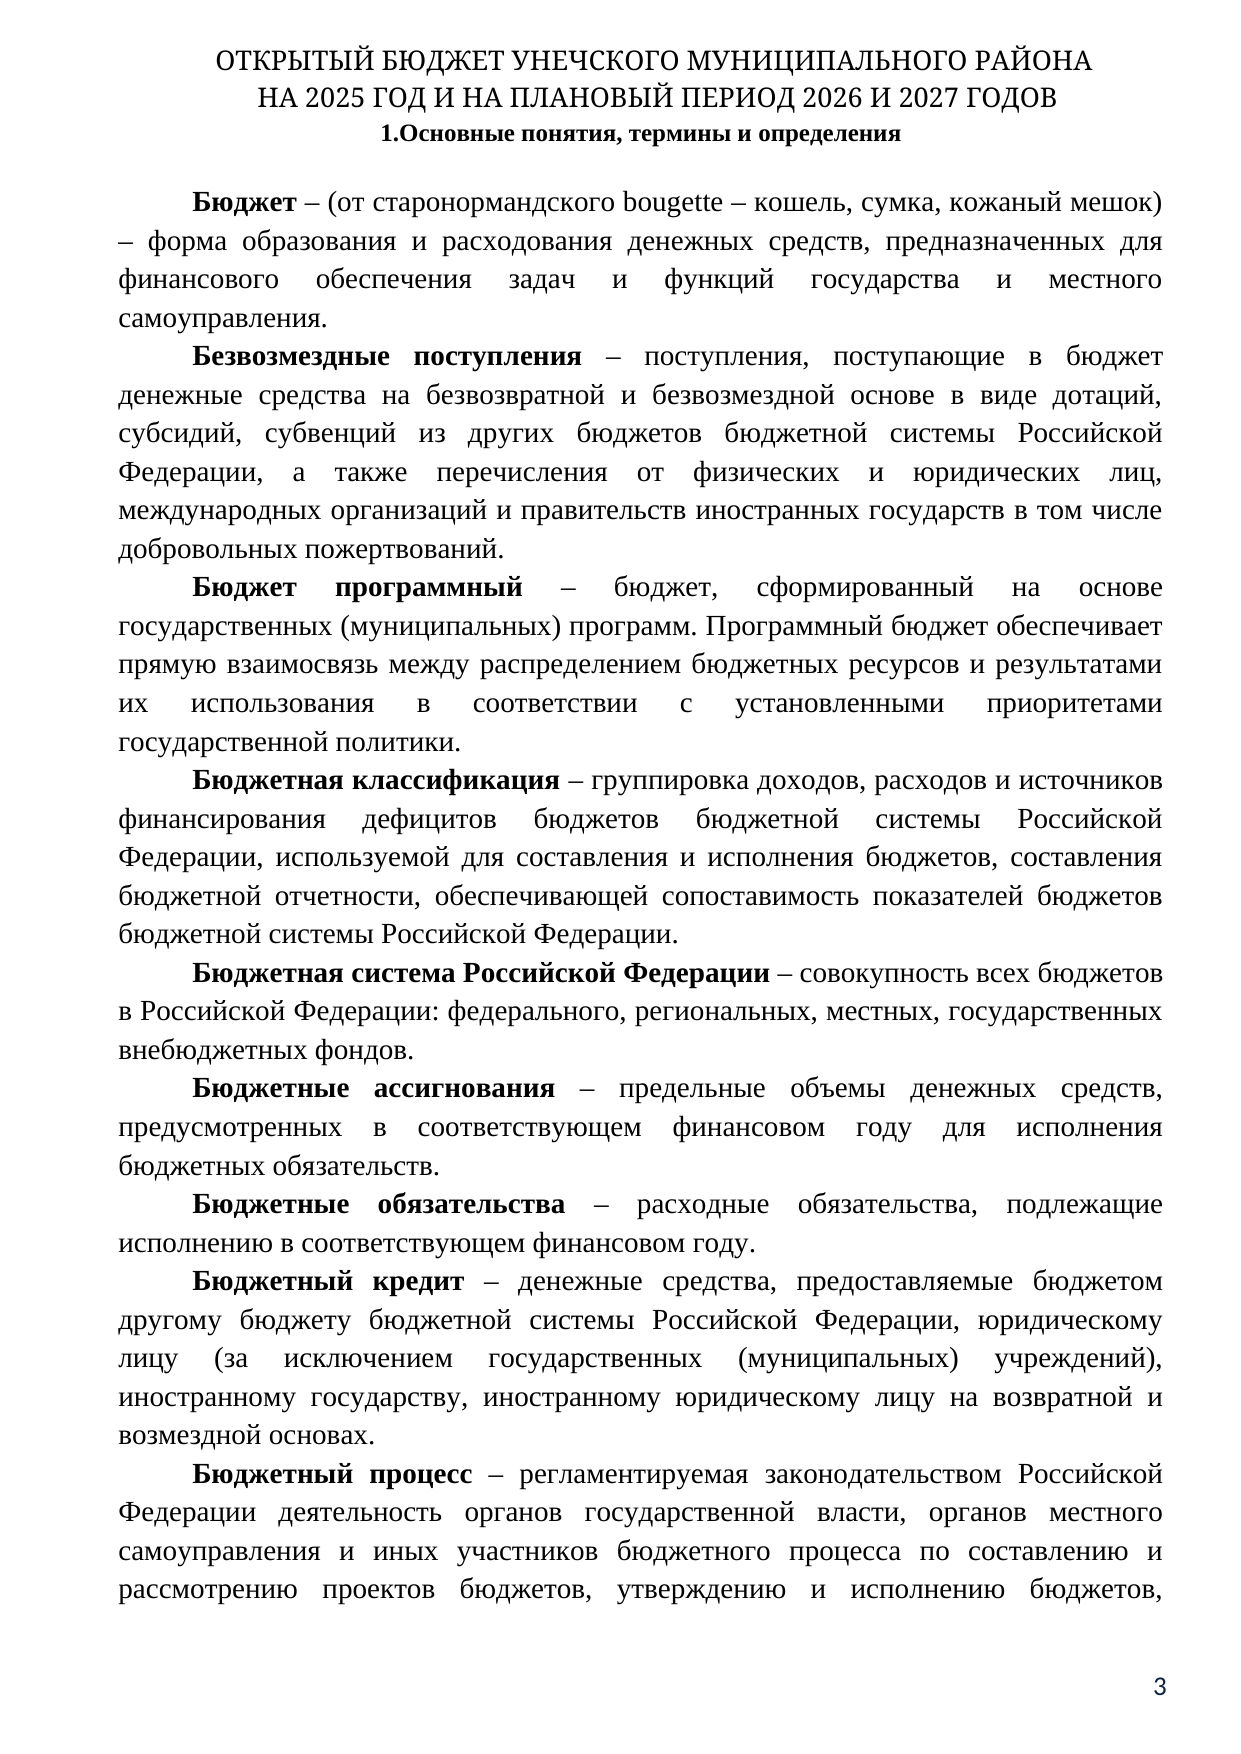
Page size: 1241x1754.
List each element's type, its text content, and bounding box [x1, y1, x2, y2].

text Бюджетная система Российской Федерации – совокупность всех бюджетов в Российской Федерации: федерального, региональных, местных, государственных внебюджетных фондов. [118, 955, 1163, 1066]
text Бюджетный кредит – денежные средства, предоставляемые бюджетом другому бюджету бюджетной системы Российской Федерации, юридическому лицу (за исключением государственных (муниципальных) учреждений), иностранному государству, иностранному юридическому лицу на возвратной и возмездной основах. [118, 1263, 1163, 1451]
text Бюджетные обязательства – расходные обязательства, подлежащие исполнению в соответствующем финансовом году. [118, 1186, 1163, 1258]
text Бюджет программный – бюджет, сформированный на основе государственных (муниципальных) программ. Программный бюджет обеспечивает прямую взаимосвязь между распределением бюджетных ресурсов и результатами их использования в соответствии с установленными приоритетами государственной политики. [118, 569, 1163, 757]
list 1.Основные понятия, термины и определения [118, 118, 1163, 147]
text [118, 1456, 1163, 1605]
text Бюджет – (от старонормандского bougette – кошель, сумка, кожаный мешок) – форма образования и расходования денежных средств, предназначенных для финансового обеспечения задач и функций государства и местного самоуправления. [118, 184, 1163, 333]
text Безвозмездные поступления – поступления, поступающие в бюджет денежные средства на безвозвратной и безвозмездной основе в виде дотаций, субсидий, субвенций из других бюджетов бюджетной системы Российской Федерации, а также перечисления от физических и юридических лиц, международных организаций и правительств иностранных государств в том числе добровольных пожертвований. [118, 338, 1163, 564]
text Бюджетная классификация – группировка доходов, расходов и источников финансирования дефицитов бюджетов бюджетной системы Российской Федерации, используемой для составления и исполнения бюджетов, составления бюджетной отчетности, обеспечивающей сопоставимость показателей бюджетов бюджетной системы Российской Федерации. [118, 762, 1163, 950]
text Бюджетные ассигнования – предельные объемы денежных средств, предусмотренных в соответствующем финансовом году для исполнения бюджетных обязательств. [118, 1071, 1163, 1181]
